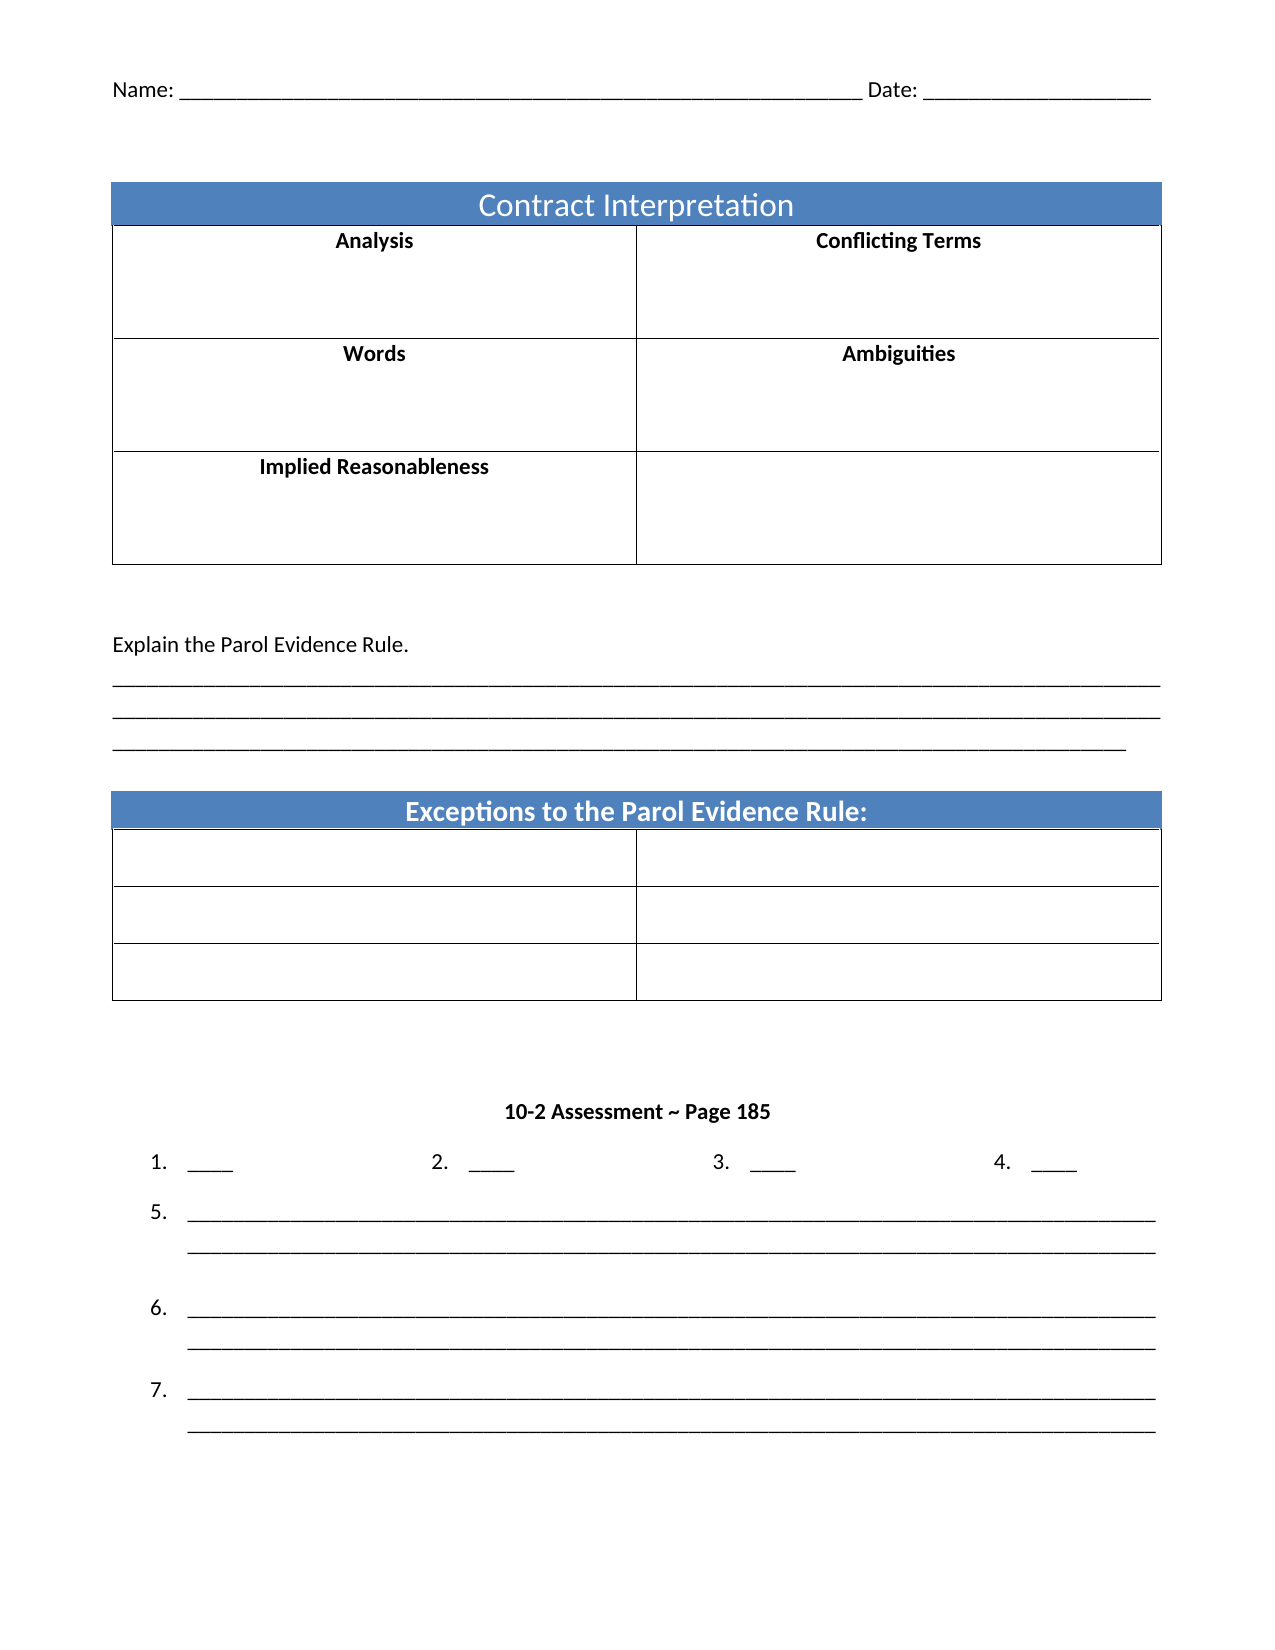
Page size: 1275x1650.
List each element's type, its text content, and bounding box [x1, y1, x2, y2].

table_cell Implied Reasonableness [113, 452, 636, 564]
list _____________________________________________________________________________________ [187, 1408, 1162, 1436]
list _____________________________________________________________________________________ [150, 1375, 1162, 1403]
list ____ [150, 1147, 319, 1175]
table_cell [637, 451, 1161, 564]
table_cell Words [113, 339, 636, 451]
list ____ [994, 1147, 1162, 1175]
text 10-2 Assessment ~ Page 185 [112, 1097, 1162, 1125]
table_cell [637, 886, 1161, 943]
list ____ [712, 1147, 881, 1175]
list _____________________________________________________________________________________ [150, 1197, 1162, 1225]
table_header Exceptions to the Parol Evidence Rule: [113, 793, 1160, 828]
table_cell Ambiguities [637, 338, 1161, 451]
table_header Contract Interpretation [113, 184, 1160, 225]
table_cell Conflicting Terms [637, 225, 1161, 338]
table_cell Analysis [113, 226, 636, 338]
text _________________________________________________________________________________________________________________________________________________________________________________________________________________________________________________________________________________ [112, 662, 1162, 754]
list _____________________________________________________________________________________ [187, 1229, 1162, 1289]
table_cell [113, 944, 636, 1000]
table_cell [637, 943, 1161, 1000]
table_cell [637, 829, 1161, 886]
list _____________________________________________________________________________________ [187, 1326, 1162, 1354]
table_cell [113, 887, 636, 943]
list ____ [431, 1147, 600, 1175]
list _____________________________________________________________________________________ [150, 1293, 1162, 1321]
text Explain the Parol Evidence Rule. [112, 630, 1162, 658]
table_cell [113, 830, 636, 886]
